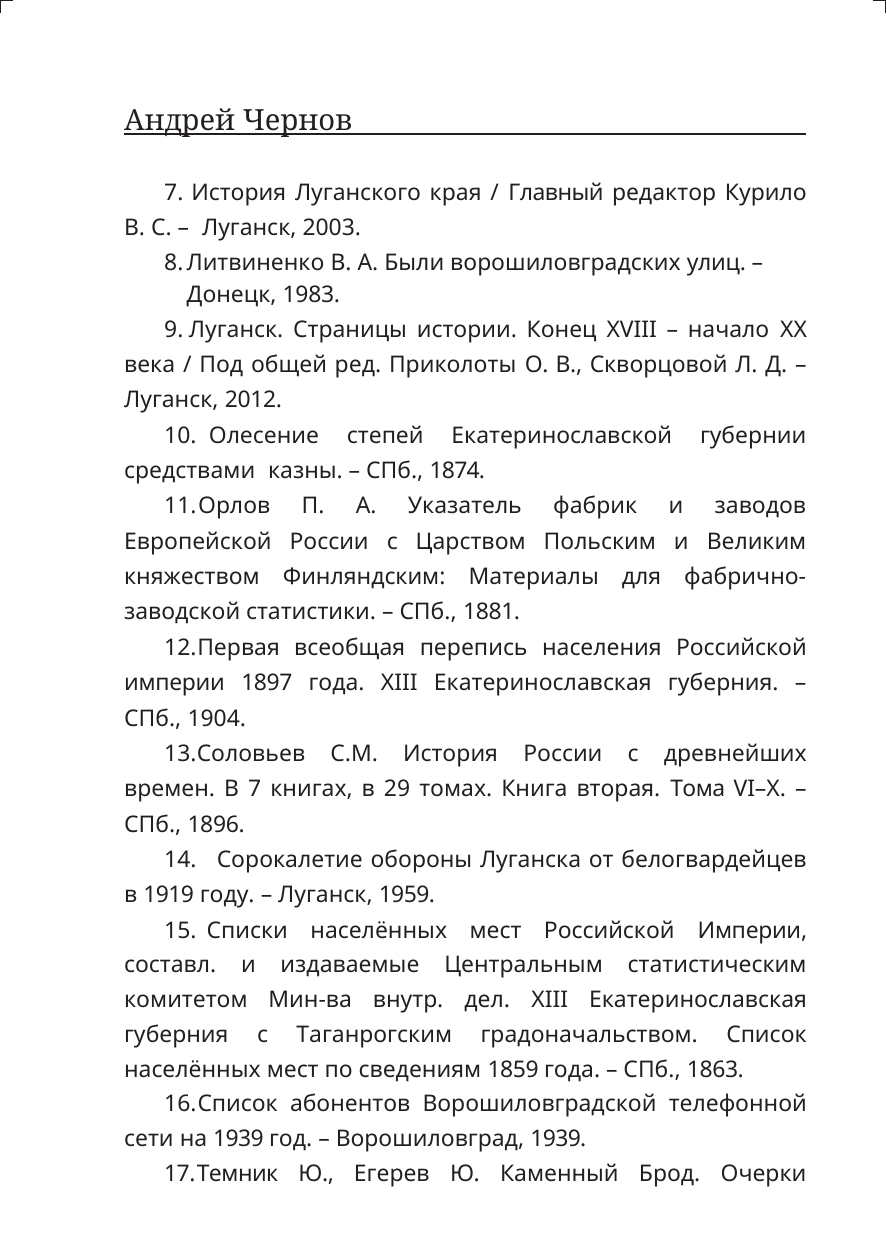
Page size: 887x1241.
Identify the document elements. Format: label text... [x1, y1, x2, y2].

subtitle Андрей Чернов [124, 99, 820, 139]
list История Луганского края / Главный редактор Курило В. С. – Луганск, 2003. [124, 176, 807, 242]
list Первая всеобщая перепись населения Российской империи 1897 года. XIII Екатеринославская губерния. – СПб., 1904. [124, 631, 807, 733]
list Сорокалетие обороны Луганска от белогвардейцев в 1919 году. – Луганск, 1959. [124, 843, 807, 910]
list Литвиненко В. А. Были ворошиловградских улиц. – Донецк, 1983. [164, 246, 820, 309]
list Список абонентов Ворошиловградской телефонной сети на 1939 год. – Ворошиловград, 1939. [124, 1087, 807, 1153]
list Орлов П. А. Указатель фабрик и заводов Европейской России с Царством Польским и Великим княжеством Финляндским: Материалы для фабрично-заводской статистики. – СПб., 1881. [124, 489, 807, 627]
list Луганск. Страницы истории. Конец XVIII – начало XX века / Под общей ред. Приколоты О. В., Скворцовой Л. Д. – Луганск, 2012. [124, 312, 807, 414]
list Соловьев С.М. История России с древнейших времен. В 7 книгах, в 29 томах. Книга вторая. Тома VI–X. – СПб., 1896. [124, 737, 807, 839]
list Олесение степей Екатеринославской губернии средствами казны. – СПб., 1874. [124, 418, 807, 485]
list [124, 1157, 807, 1188]
list Списки населённых мест Российской Империи, составл. и издаваемые Центральным статистическим комитетом Мин-ва внутр. дел. XIII Екатеринославская губерния с Таганрогским градоначальством. Список населённых мест по сведениям 1859 года. – СПб., 1863. [124, 914, 807, 1084]
